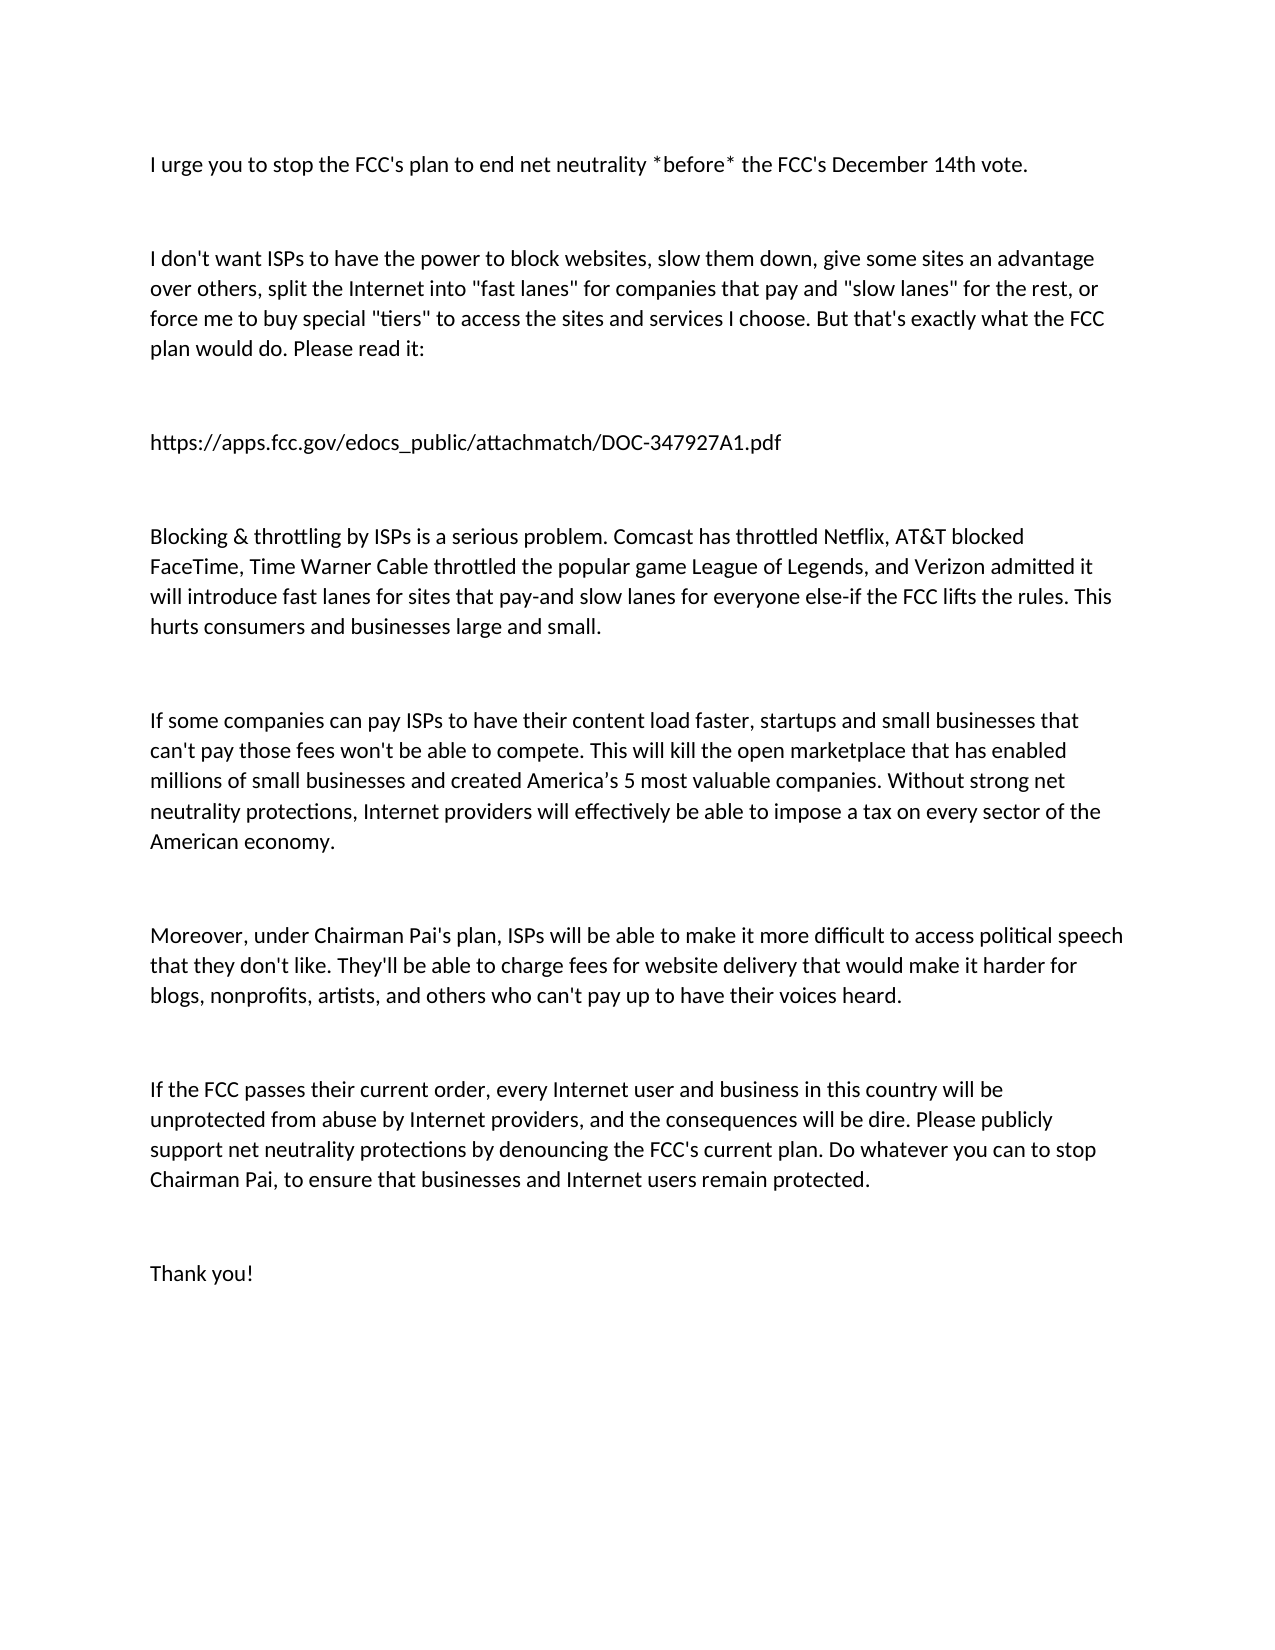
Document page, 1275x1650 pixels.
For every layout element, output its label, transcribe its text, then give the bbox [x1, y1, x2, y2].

text I don't want ISPs to have the power to block websites, slow them down, give some sites an advantage over others, split the Internet into "fast lanes" for companies that pay and "slow lanes" for the rest, or force me to buy special "tiers" to access the sites and services I choose. But that's exactly what the FCC plan would do. Please read it: [150, 244, 1125, 362]
text Blocking & throttling by ISPs is a serious problem. Comcast has throttled Netflix, AT&T blocked FaceTime, Time Warner Cable throttled the popular game League of Legends, and Verizon admitted it will introduce fast lanes for sites that pay-and slow lanes for everyone else-if the FCC lifts the rules. This hurts consumers and businesses large and small. [150, 522, 1125, 641]
text Moreover, under Chairman Pai's plan, ISPs will be able to make it more difficult to access political speech that they don't like. They'll be able to charge fees for website delivery that would make it harder for blogs, nonprofits, artists, and others who can't pay up to have their voices heard. [150, 921, 1125, 1009]
text I urge you to stop the FCC's plan to end net neutrality *before* the FCC's December 14th vote. [150, 150, 1125, 178]
text Thank you! [150, 1259, 1125, 1287]
text https://apps.fcc.gov/edocs_public/attachmatch/DOC-347927A1.pdf [150, 428, 1125, 456]
text If the FCC passes their current order, every Internet user and business in this country will be unprotected from abuse by Internet providers, and the consequences will be dire. Please publicly support net neutrality protections by denouncing the FCC's current plan. Do whatever you can to stop Chairman Pai, to ensure that businesses and Internet users remain protected. [150, 1075, 1125, 1194]
text If some companies can pay ISPs to have their content load faster, startups and small businesses that can't pay those fees won't be able to compete. This will kill the open marketplace that has enabled millions of small businesses and created America’s 5 most valuable companies. Without strong net neutrality protections, Internet providers will effectively be able to impose a tax on every sector of the American economy. [150, 706, 1125, 855]
